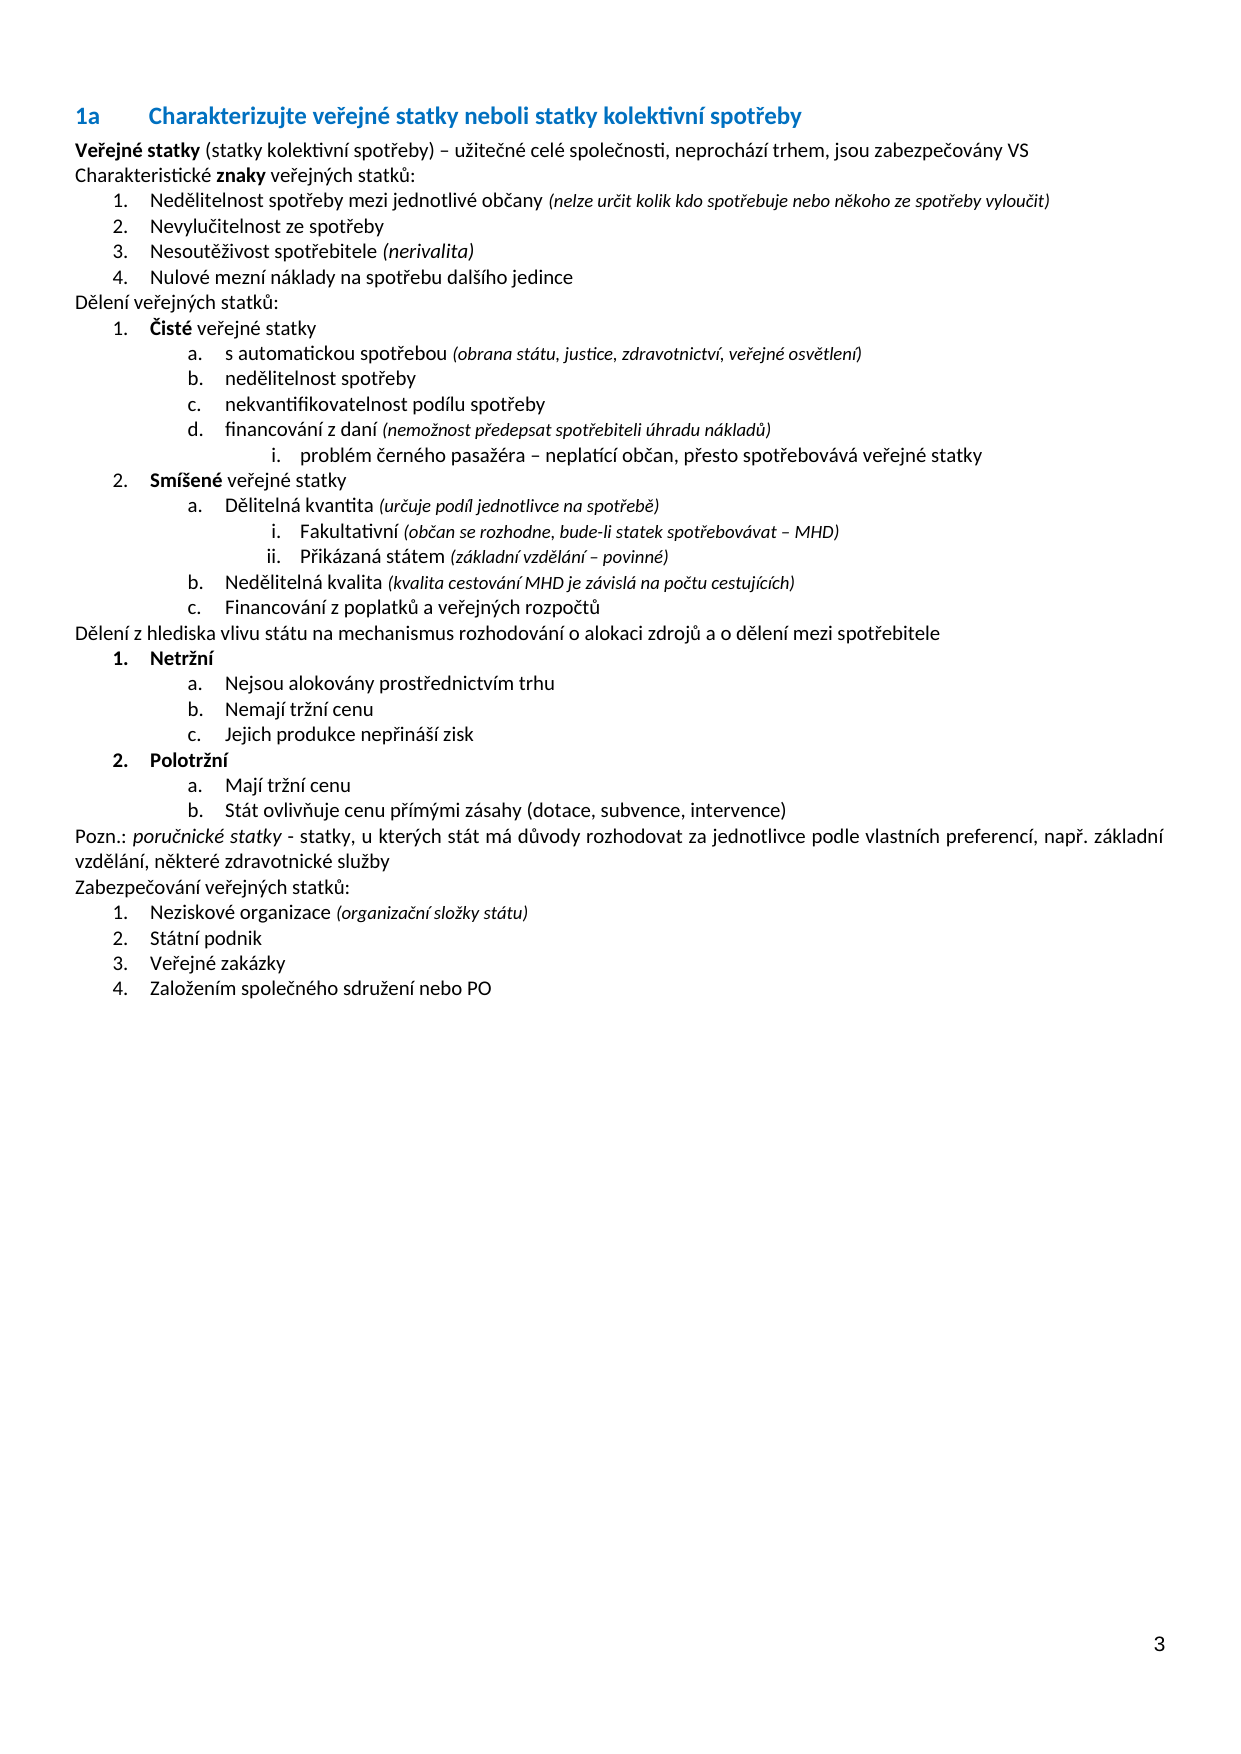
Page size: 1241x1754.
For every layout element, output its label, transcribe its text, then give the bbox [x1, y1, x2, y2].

list Státní podnik [112, 925, 1165, 950]
text Zabezpečování veřejných statků: [75, 874, 1165, 899]
list Financování z poplatků a veřejných rozpočtů [187, 594, 1165, 620]
text Charakteristické znaky veřejných statků: [75, 162, 1165, 188]
list Nulové mezní náklady na spotřebu dalšího jedince [112, 264, 1165, 289]
list Přikázaná státem (základní vzdělání – povinné) [281, 543, 1165, 569]
list Nemají tržní cenu [187, 696, 1165, 721]
list s automatickou spotřebou (obrana státu, justice, zdravotnictví, veřejné osvětlení) [187, 340, 1165, 366]
list Neziskové organizace (organizační složky státu) [112, 899, 1165, 925]
list financování z daní (nemožnost předepsat spotřebiteli úhradu nákladů) [187, 416, 1165, 442]
list Smíšené veřejné statky [112, 467, 1165, 493]
list Fakultativní (občan se rozhodne, bude-li statek spotřebovávat – MHD) [281, 518, 1165, 543]
text Dělení z hlediska vlivu státu na mechanismus rozhodování o alokaci zdrojů a o dělení mezi spotřebitele [75, 620, 1165, 645]
list Stát ovlivňuje cenu přímými zásahy (dotace, subvence, intervence) [187, 798, 1165, 823]
list Mají tržní cenu [187, 772, 1165, 798]
list problém černého pasažéra – neplatící občan, přesto spotřebovává veřejné statky [281, 442, 1165, 467]
list Netržní [112, 645, 1165, 671]
list Nedělitelnost spotřeby mezi jednotlivé občany (nelze určit kolik kdo spotřebuje nebo někoho ze spotřeby vyloučit) [112, 188, 1165, 213]
list Veřejné zakázky [112, 950, 1165, 976]
list nekvantifikovatelnost podílu spotřeby [187, 391, 1165, 416]
list Nesoutěživost spotřebitele (nerivalita) [112, 238, 1165, 264]
list Nejsou alokovány prostřednictvím trhu [187, 671, 1165, 696]
text Veřejné statky (statky kolektivní spotřeby) – užitečné celé společnosti, neprochází trhem, jsou zabezpečovány VS [75, 137, 1165, 162]
list nedělitelnost spotřeby [187, 366, 1165, 391]
text Pozn.: poručnické statky - statky, u kterých stát má důvody rozhodovat za jednotlivce podle vlastních preferencí, např. základní vzdělání, některé zdravotnické služby [75, 823, 1165, 874]
list Založením společného sdružení nebo PO [112, 976, 1165, 1001]
list Nevylučitelnost ze spotřeby [112, 213, 1165, 238]
list Jejich produkce nepřináší zisk [187, 721, 1165, 747]
list Polotržní [112, 747, 1165, 772]
subtitle 1a Charakterizujte veřejné statky neboli statky kolektivní spotřeby [75, 100, 1165, 131]
list Nedělitelná kvalita (kvalita cestování MHD je závislá na počtu cestujících) [187, 569, 1165, 594]
text Dělení veřejných statků: [75, 289, 1165, 315]
list Dělitelná kvantita (určuje podíl jednotlivce na spotřebě) [187, 493, 1165, 518]
list Čisté veřejné statky [112, 315, 1165, 340]
